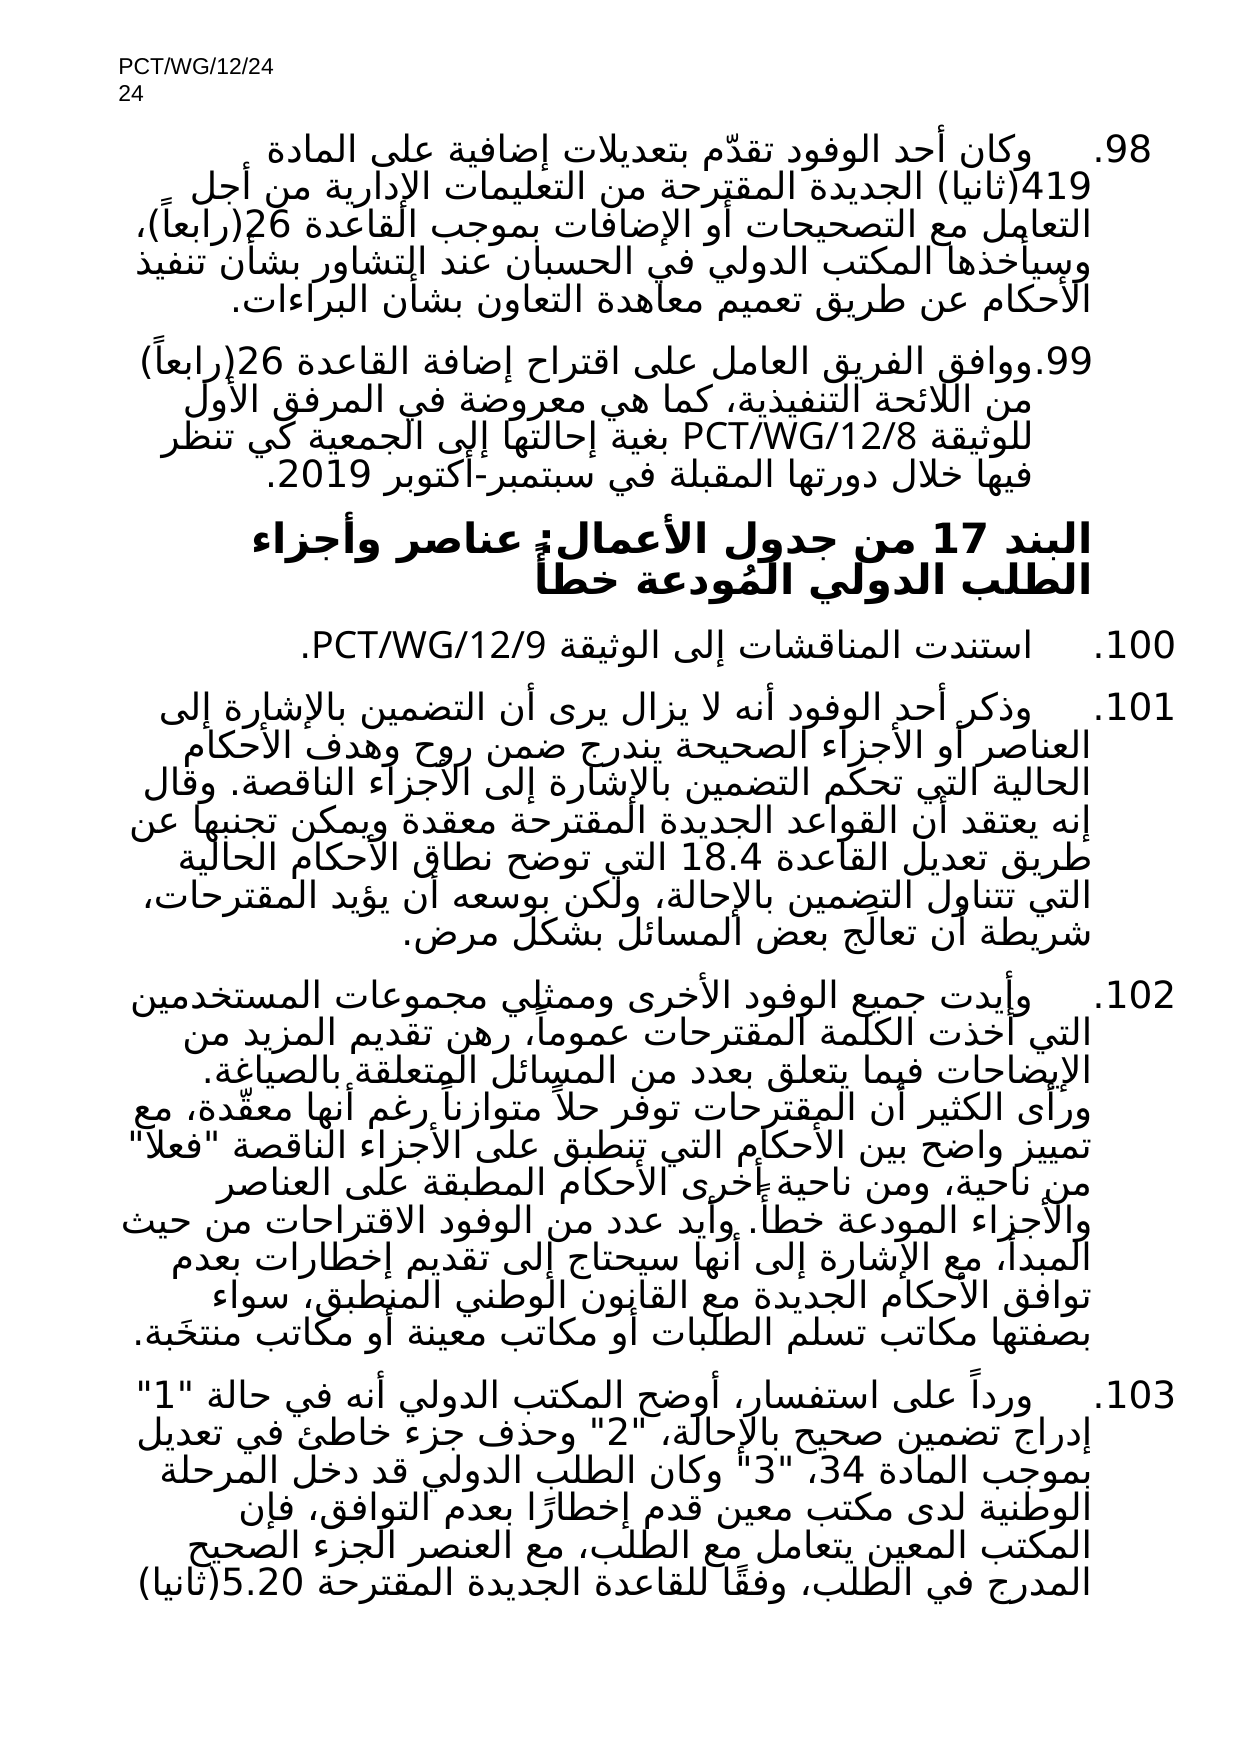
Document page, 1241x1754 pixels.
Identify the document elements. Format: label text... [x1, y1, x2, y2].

subtitle البند 17 من جدول الأعمال: عناصر وأجزاء الطلب الدولي المُودعة خطأً [118, 520, 1092, 603]
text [118, 1378, 1092, 1603]
text وكان أحد الوفود تقدّم بتعديلات إضافية على المادة 419(ثانيا) الجديدة المقترحة من التعليمات الإدارية من أجل التعامل مع التصحيحات أو الإضافات بموجب القاعدة 26(رابعاً)، وسيأخذها المكتب الدولي في الحسبان عند التشاور بشأن تنفيذ الأحكام عن طريق تعميم معاهدة التعاون بشأن البراءات. [118, 132, 1092, 320]
text ووافق الفريق العامل على اقتراح إضافة القاعدة 26(رابعاً) من اللائحة التنفيذية، كما هي معروضة في المرفق الأول للوثيقة PCT/WG/12/8 بغية إحالتها إلى الجمعية كي تنظر فيها خلال دورتها المقبلة في سبتمبر-أكتوبر 2019. [118, 345, 1033, 495]
text استندت المناقشات إلى الوثيقة PCT/WG/12/9. [118, 628, 1092, 666]
text وذكر أحد الوفود أنه لا يزال يرى أن التضمين بالإشارة إلى العناصر أو الأجزاء الصحيحة يندرج ضمن روح وهدف الأحكام الحالية التي تحكم التضمين بالإشارة إلى الأجزاء الناقصة. وقال إنه يعتقد أن القواعد الجديدة المقترحة معقدة ويمكن تجنبها عن طريق تعديل القاعدة 18.4 التي توضح نطاق الأحكام الحالية التي تتناول التضمين بالإحالة، ولكن بوسعه أن يؤيد المقترحات، شريطة أن تعالَج بعض المسائل بشكل مرض. [118, 691, 1092, 953]
text وأيدت جميع الوفود الأخرى وممثلي مجموعات المستخدمين التي أخذت الكلمة المقترحات عموماً، رهن تقديم المزيد من الإيضاحات فيما يتعلق بعدد من المسائل المتعلقة بالصياغة. ورأى الكثير أن المقترحات توفر حلاً متوازناً رغم أنها معقّدة، مع تمييز واضح بين الأحكام التي تنطبق على الأجزاء الناقصة "فعلا" من ناحية، ومن ناحية أخرى الأحكام المطبقة على العناصر والأجزاء المودعة خطأً. وأيد عدد من الوفود الاقتراحات من حيث المبدأ، مع الإشارة إلى أنها سيحتاج إلى تقديم إخطارات بعدم توافق الأحكام الجديدة مع القانون الوطني المنطبق، سواء بصفتها مكاتب تسلم الطلبات أو مكاتب معينة أو مكاتب منتخَبة. [118, 978, 1092, 1353]
